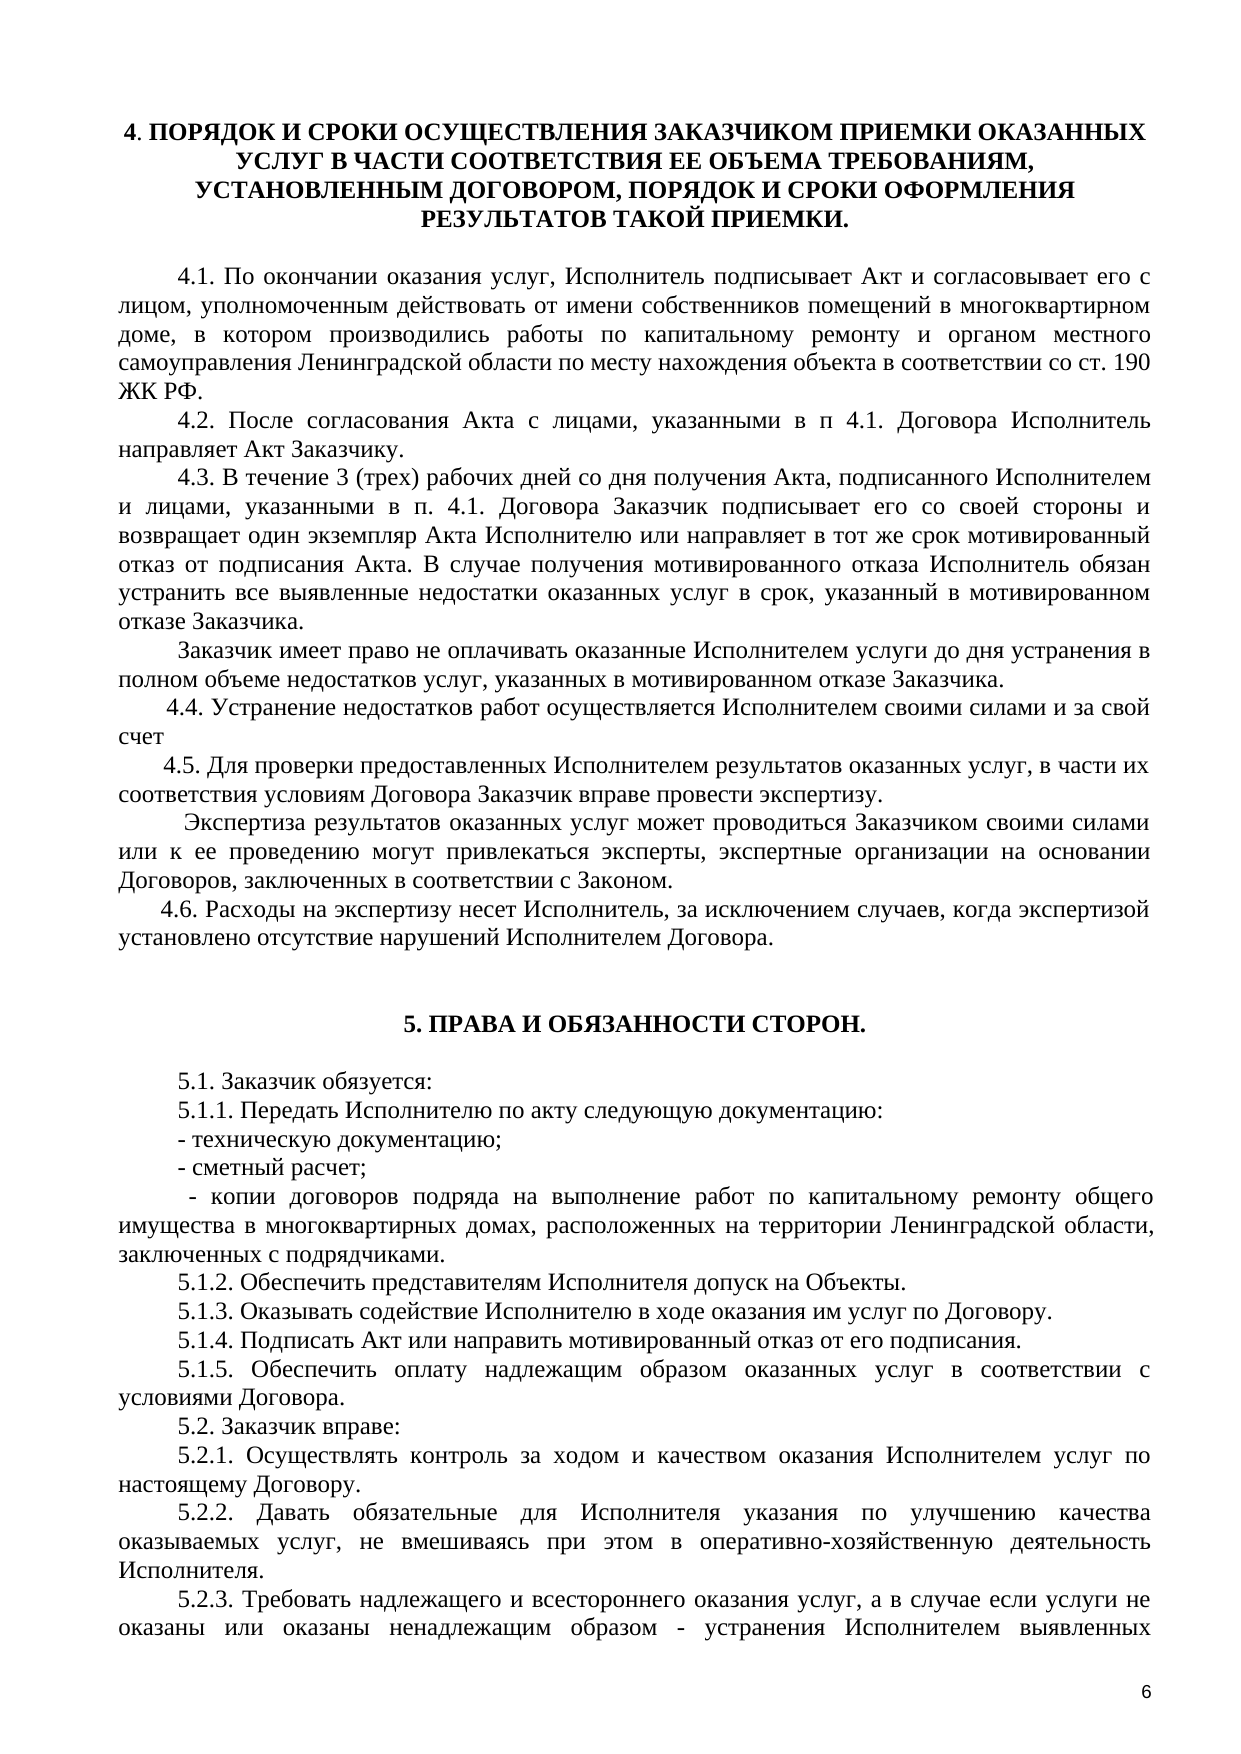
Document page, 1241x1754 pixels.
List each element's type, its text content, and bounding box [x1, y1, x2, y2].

text 5.1. Заказчик обязуется: [118, 1066, 1152, 1095]
text 4.5. Для проверки предоставленных Исполнителем результатов оказанных услуг, в части их соответствия условиям Договора Заказчик вправе провести экспертизу. [118, 750, 1152, 807]
text 5. ПРАВА И ОБЯЗАННОСТИ СТОРОН. [118, 1009, 1152, 1037]
text 5.2.1. Осуществлять контроль за ходом и качеством оказания Исполнителем услуг по настоящему Договору. [118, 1440, 1152, 1497]
text 4.4. Устранение недостатков работ осуществляется Исполнителем своими силами и за свой счет [118, 692, 1152, 750]
text - копии договоров подряда на выполнение работ по капитальному ремонту общего имущества в многоквартирных домах, расположенных на территории Ленинградской области, заключенных с подрядчиками. [118, 1181, 1155, 1267]
text 5.1.4. Подписать Акт или направить мотивированный отказ от его подписания. [118, 1325, 1152, 1354]
text 5.2.2. Давать обязательные для Исполнителя указания по улучшению качества оказываемых услуг, не вмешиваясь при этом в оперативно-хозяйственную деятельность Исполнителя. [118, 1497, 1152, 1584]
text - сметный расчет; [118, 1152, 1155, 1181]
text 5.1.3. Оказывать содействие Исполнителю в ходе оказания им услуг по Договору. [118, 1296, 1152, 1325]
text 4.1. По окончании оказания услуг, Исполнитель подписывает Акт и согласовывает его с лицом, уполномоченным действовать от имени собственников помещений в многоквартирном доме, в котором производились работы по капитальному ремонту и органом местного самоуправления Ленинградской области по месту нахождения объекта в соответствии со ст. 190 ЖК РФ. [118, 261, 1152, 405]
text 5.1.5. Обеспечить оплату надлежащим образом оказанных услуг в соответствии с условиями Договора. [118, 1354, 1152, 1411]
text 4.3. В течение 3 (трех) рабочих дней со дня получения Акта, подписанного Исполнителем и лицами, указанными в п. 4.1. Договора Заказчик подписывает его со своей стороны и возвращает один экземпляр Акта Исполнителю или направляет в тот же срок мотивированный отказ от подписания Акта. В случае получения мотивированного отказа Исполнитель обязан устранить все выявленные недостатки оказанных услуг в срок, указанный в мотивированном отказе Заказчика. [118, 462, 1152, 635]
text 5.2. Заказчик вправе: [118, 1411, 1152, 1440]
text 4. ПОРЯДОК И СРОКИ ОСУЩЕСТВЛЕНИЯ ЗАКАЗЧИКОМ ПРИЕМКИ ОКАЗАННЫХ УСЛУГ В ЧАСТИ СООТВЕТСТВИЯ ЕЕ ОБЪЕМА ТРЕБОВАНИЯМ, УСТАНОВЛЕННЫМ ДОГОВОРОМ, ПОРЯДОК И СРОКИ ОФОРМЛЕНИЯ РЕЗУЛЬТАТОВ ТАКОЙ ПРИЕМКИ. [118, 117, 1152, 232]
text 5.1.2. Обеспечить представителям Исполнителя допуск на Объекты. [118, 1267, 1152, 1296]
text 4.6. Расходы на экспертизу несет Исполнитель, за исключением случаев, когда экспертизой установлено отсутствие нарушений Исполнителем Договора. [118, 894, 1152, 951]
text 4.2. После согласования Акта с лицами, указанными в п 4.1. Договора Исполнитель направляет Акт Заказчику. [118, 405, 1152, 462]
text Экспертиза результатов оказанных услуг может проводиться Заказчиком своими силами или к ее проведению могут привлекаться эксперты, экспертные организации на основании Договоров, заключенных в соответствии с Законом. [118, 807, 1152, 894]
text Заказчик имеет право не оплачивать оказанные Исполнителем услуги до дня устранения в полном объеме недостатков услуг, указанных в мотивированном отказе Заказчика. [118, 635, 1152, 692]
text 5.1.1. Передать Исполнителю по акту следующую документацию: [118, 1095, 1152, 1124]
text - техническую документацию; [118, 1124, 1155, 1152]
